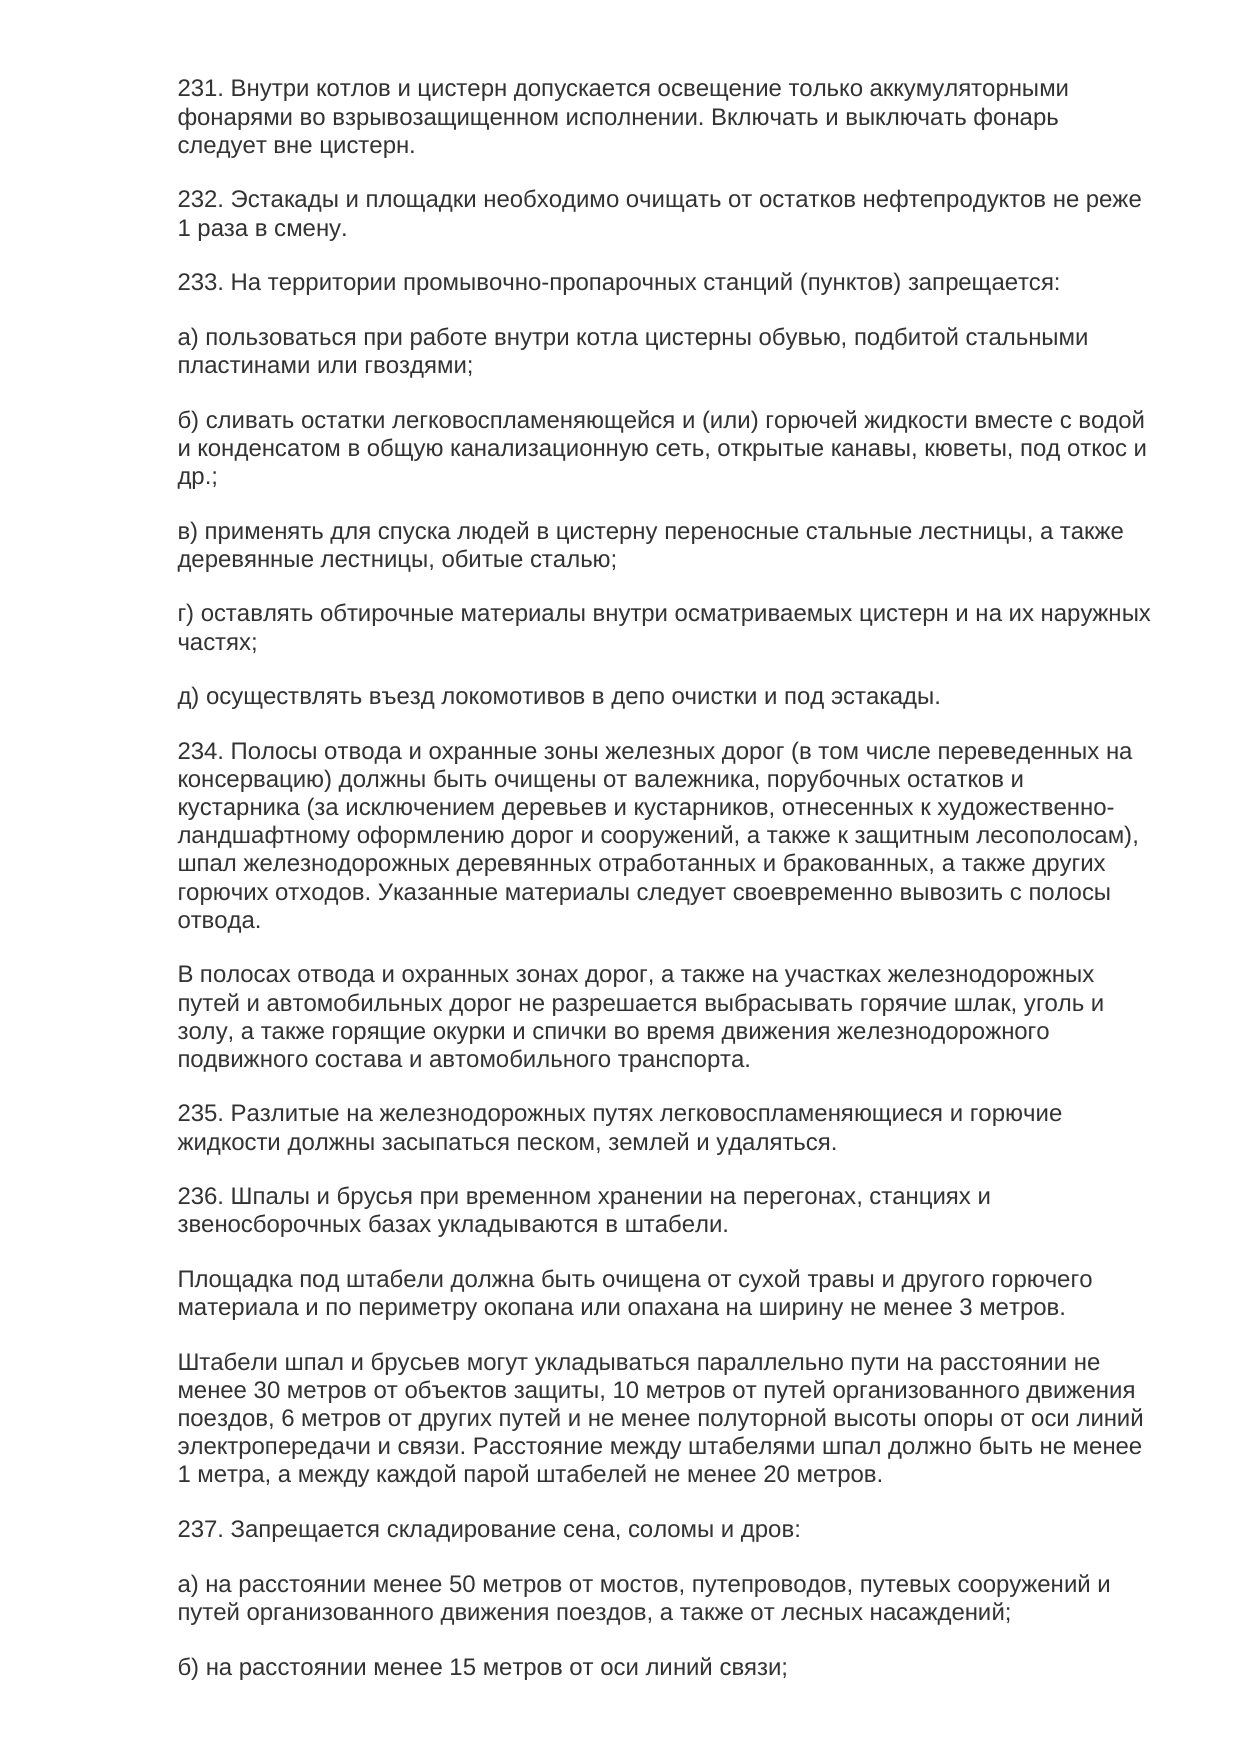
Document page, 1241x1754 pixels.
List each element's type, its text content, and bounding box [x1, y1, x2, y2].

text б) сливать остатки легковоспламеняющейся и (или) горючей жидкости вместе с водой и конденсатом в общую канализационную сеть, открытые канавы, кюветы, под откос и др.; [177, 405, 1152, 489]
text 232. Эстакады и площадки необходимо очищать от остатков нефтепродуктов не реже 1 раза в смену. [177, 185, 1152, 241]
text г) оставлять обтирочные материалы внутри осматриваемых цистерн и на их наружных частях; [177, 599, 1152, 655]
text 233. На территории промывочно-пропарочных станций (пунктов) запрещается: [177, 268, 1152, 296]
text а) на расстоянии менее 50 метров от мостов, путепроводов, путевых сооружений и путей организованного движения поездов, а также от лесных насаждений; [177, 1569, 1152, 1625]
text в) применять для спуска людей в цистерну переносные стальные лестницы, а также деревянные лестницы, обитые сталью; [177, 516, 1152, 572]
text Площадка под штабели должна быть очищена от сухой травы и другого горючего материала и по периметру окопана или опахана на ширину не менее 3 метров. [177, 1264, 1152, 1321]
text 235. Разлитые на железнодорожных путях легковоспламеняющиеся и горючие жидкости должны засыпаться песком, землей и удаляться. [177, 1099, 1152, 1155]
text д) осуществлять въезд локомотивов в депо очистки и под эстакады. [177, 682, 1152, 710]
text б) на расстоянии менее 15 метров от оси линий связи; [177, 1652, 1152, 1680]
text а) пользоваться при работе внутри котла цистерны обувью, подбитой стальными пластинами или гвоздями; [177, 322, 1152, 378]
text Штабели шпал и брусьев могут укладываться параллельно пути на расстоянии не менее 30 метров от объектов защиты, 10 метров от путей организованного движения поездов, 6 метров от других путей и не менее полуторной высоты опоры от оси линий электропередачи и связи. Расстояние между штабелями шпал должно быть не менее 1 метра, а между каждой парой штабелей не менее 20 метров. [177, 1347, 1152, 1488]
text В полосах отвода и охранных зонах дорог, а также на участках железнодорожных путей и автомобильных дорог не разрешается выбрасывать горячие шлак, уголь и золу, а также горящие окурки и спички во время движения железнодорожного подвижного состава и автомобильного транспорта. [177, 960, 1152, 1072]
text 237. Запрещается складирование сена, соломы и дров: [177, 1514, 1152, 1543]
text 231. Внутри котлов и цистерн допускается освещение только аккумуляторными фонарями во взрывозащищенном исполнении. Включать и выключать фонарь следует вне цистерн. [177, 74, 1152, 158]
text 236. Шпалы и брусья при временном хранении на перегонах, станциях и звеносборочных базах укладываются в штабели. [177, 1182, 1152, 1238]
text 234. Полосы отвода и охранные зоны железных дорог (в том числе переведенных на консервацию) должны быть очищены от валежника, порубочных остатков и кустарника (за исключением деревьев и кустарников, отнесенных к художественно-ландшафтному оформлению дорог и сооружений, а также к защитным лесополосам), шпал железнодорожных деревянных отработанных и бракованных, а также других горючих отходов. Указанные материалы следует своевременно вывозить с полосы отвода. [177, 736, 1152, 933]
